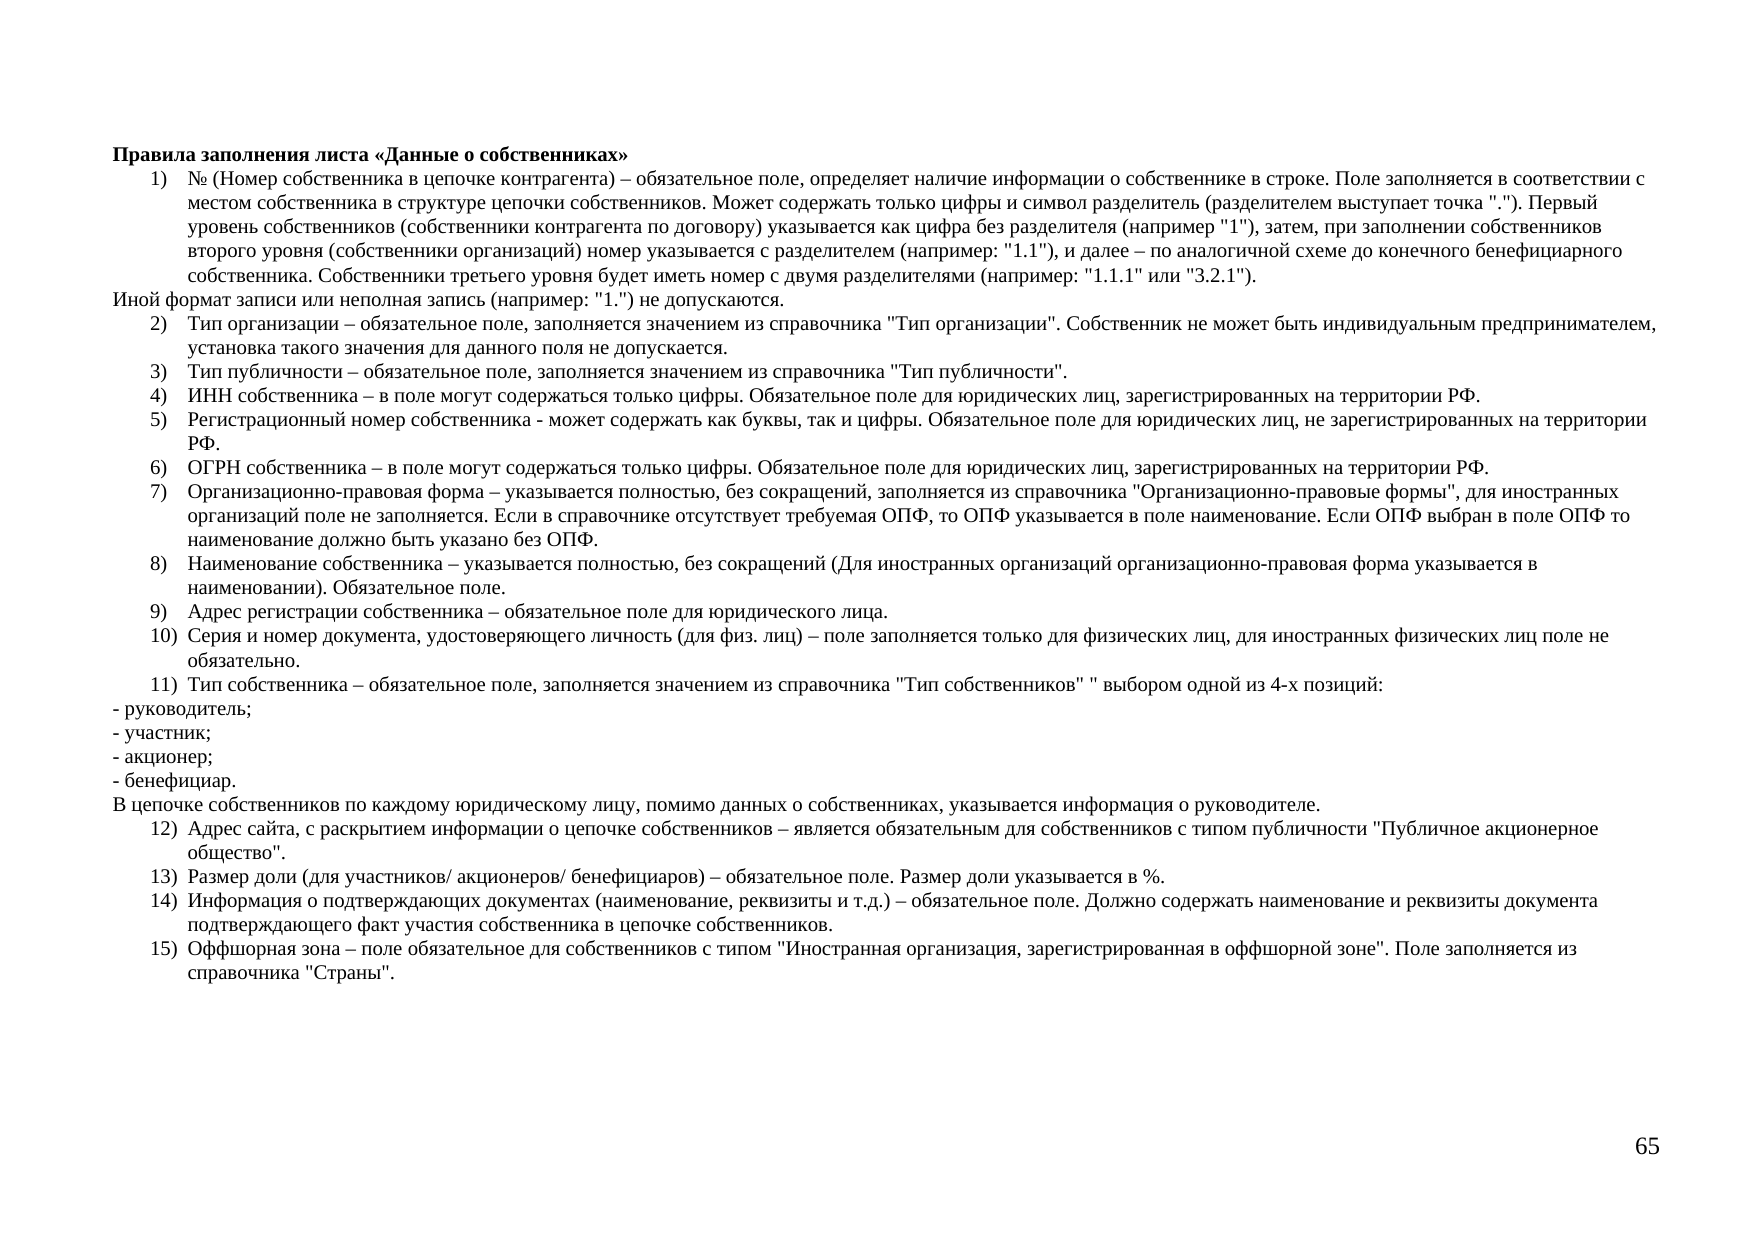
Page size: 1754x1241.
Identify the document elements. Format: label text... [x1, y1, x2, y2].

list Оффшорная зона – поле обязательное для собственников с типом "Иностранная организация, зарегистрированная в оффшорной зоне". Поле заполняется из справочника "Страны". [150, 936, 1660, 984]
list № (Номер собственника в цепочке контрагента) – обязательное поле, определяет наличие информации о собственнике в строке. Поле заполняется в соответствии с местом собственника в структуре цепочки собственников. Может содержать только цифры и символ разделитель (разделителем выступает точка "."). Первый уровень собственников (собственники контрагента по договору) указывается как цифра без разделителя (например "1"), затем, при заполнении собственников второго уровня (собственники организаций) номер указывается с разделителем (например: "1.1"), и далее – по аналогичной схеме до конечного бенефициарного собственника. Собственники третьего уровня будет иметь номер с двумя разделителями (например: "1.1.1" или "3.2.1"). [150, 166, 1660, 287]
list Наименование собственника – указывается полностью, без сокращений (Для иностранных организаций организационно-правовая форма указывается в наименовании). Обязательное поле. [150, 551, 1660, 599]
list Тип организации – обязательное поле, заполняется значением из справочника "Тип организации". Собственник не может быть индивидуальным предпринимателем, установка такого значения для данного поля не допускается. [150, 311, 1660, 359]
list Тип собственника – обязательное поле, заполняется значением из справочника "Тип собственников" " выбором одной из 4-х позиций: [150, 672, 1660, 696]
list Информация о подтверждающих документах (наименование, реквизиты и т.д.) – обязательное поле. Должно содержать наименование и реквизиты документа подтверждающего факт участия собственника в цепочке собственников. [150, 888, 1660, 936]
text Иной формат записи или неполная запись (например: "1.") не допускаются. [112, 287, 1660, 311]
text В цепочке собственников по каждому юридическому лицу, помимо данных о собственниках, указывается информация о руководителе. [112, 792, 1660, 816]
list Серия и номер документа, удостоверяющего личность (для физ. лиц) – поле заполняется только для физических лиц, для иностранных физических лиц поле не обязательно. [150, 623, 1660, 672]
list Тип публичности – обязательное поле, заполняется значением из справочника "Тип публичности". [150, 359, 1660, 383]
text - акционер; [112, 744, 1660, 768]
list Адрес сайта, с раскрытием информации о цепочке собственников – является обязательным для собственников с типом публичности "Публичное акционерное общество". [150, 816, 1660, 864]
text - бенефициар. [112, 768, 1660, 792]
list ИНН собственника – в поле могут содержаться только цифры. Обязательное поле для юридических лиц, зарегистрированных на территории РФ. [150, 383, 1660, 407]
list Адрес регистрации собственника – обязательное поле для юридического лица. [150, 599, 1660, 623]
list Регистрационный номер собственника - может содержать как буквы, так и цифры. Обязательное поле для юридических лиц, не зарегистрированных на территории РФ. [150, 407, 1660, 455]
list Размер доли (для участников/ акционеров/ бенефициаров) – обязательное поле. Размер доли указывается в %. [150, 864, 1660, 888]
list Организационно-правовая форма – указывается полностью, без сокращений, заполняется из справочника "Организационно-правовые формы", для иностранных организаций поле не заполняется. Если в справочнике отсутствует требуемая ОПФ, то ОПФ указывается в поле наименование. Если ОПФ выбран в поле ОПФ то наименование должно быть указано без ОПФ. [150, 479, 1660, 551]
text - участник; [112, 720, 1660, 744]
text - руководитель; [112, 696, 1660, 720]
list ОГРН собственника – в поле могут содержаться только цифры. Обязательное поле для юридических лиц, зарегистрированных на территории РФ. [150, 455, 1660, 479]
text Правила заполнения листа «Данные о собственниках» [112, 142, 1660, 166]
